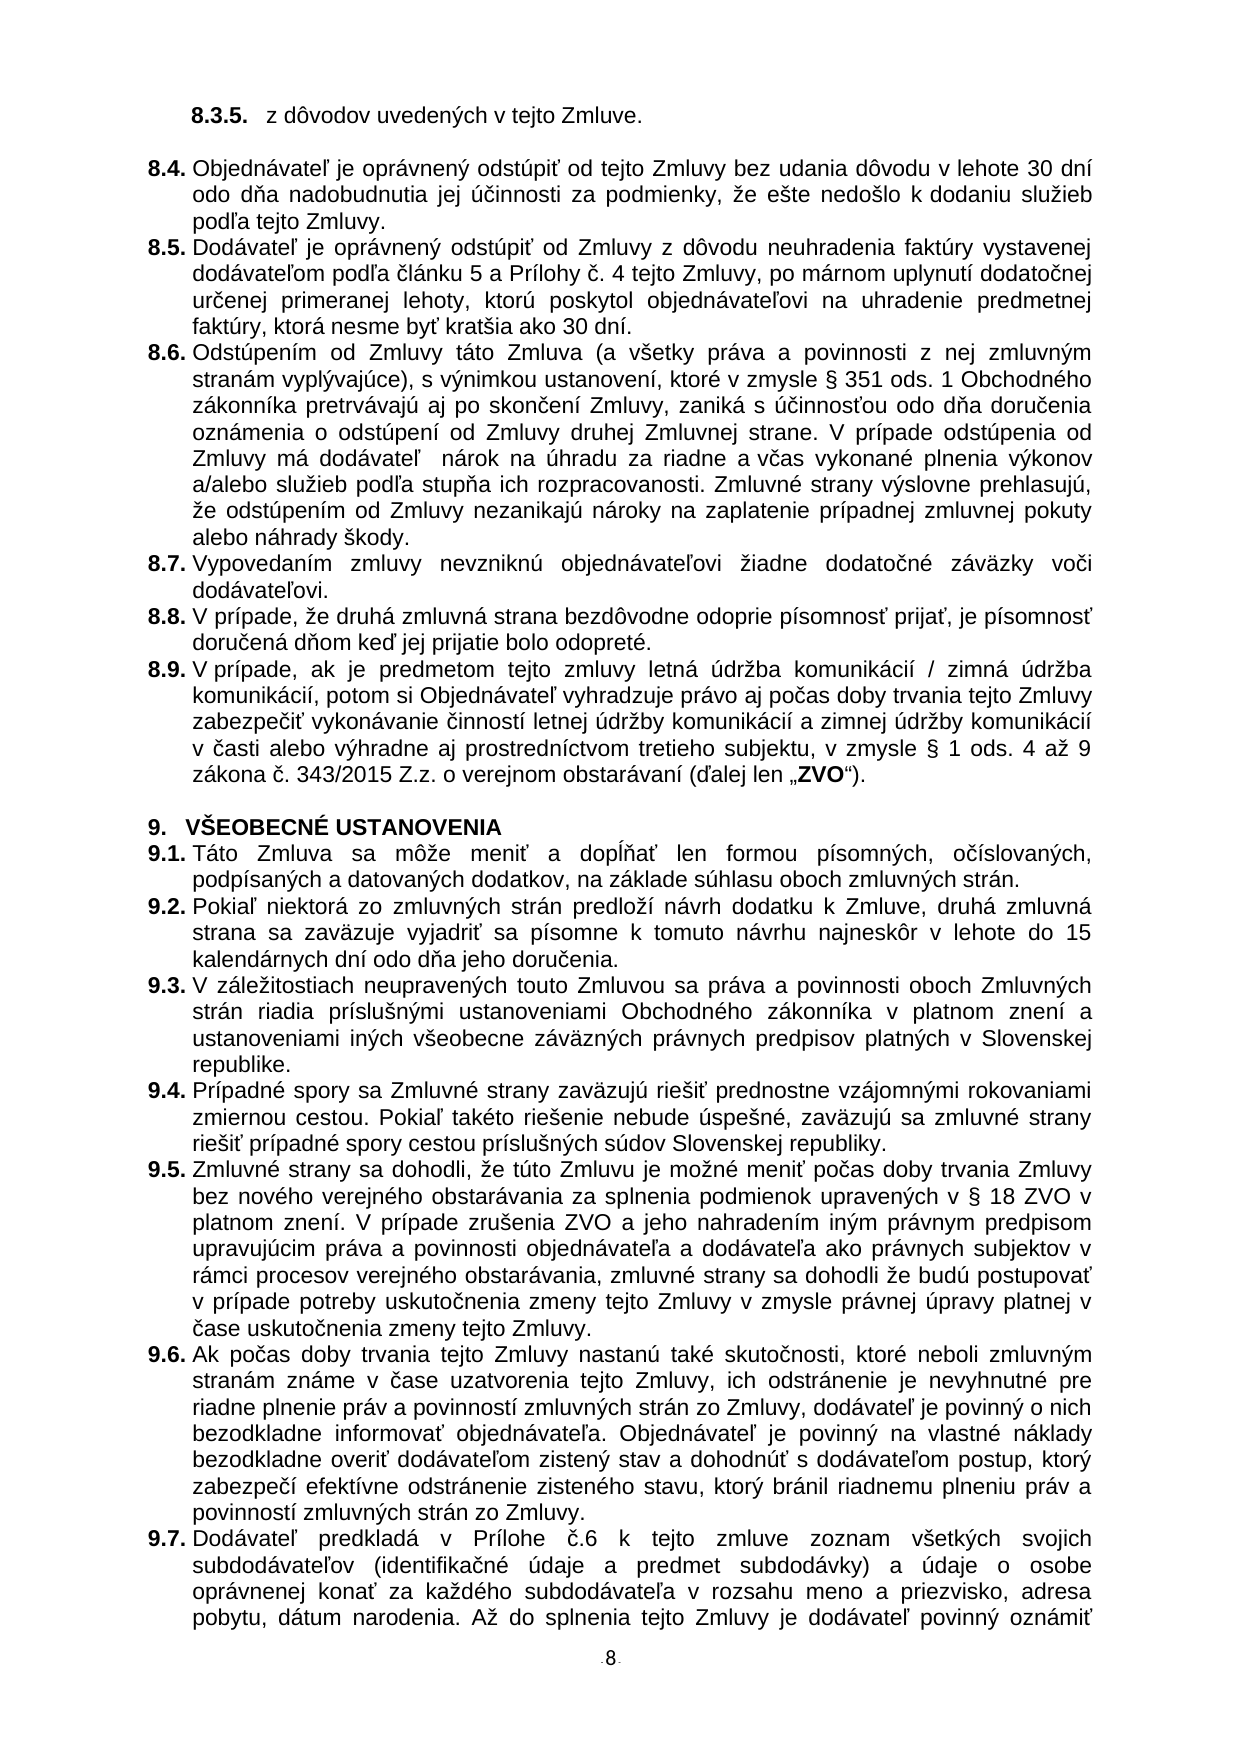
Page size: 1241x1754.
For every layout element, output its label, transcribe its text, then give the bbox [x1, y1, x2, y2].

list V prípade, že druhá zmluvná strana bezdôvodne odoprie písomnosť prijať, je písomnosť doručená dňom keď jej prijatie bolo odopreté. [148, 603, 1092, 656]
list Zmluvné strany sa dohodli, že túto Zmluvu je možné meniť počas doby trvania Zmluvy bez nového verejného obstarávania za splnenia podmienok upravených v § 18 ZVO v platnom znení. V prípade zrušenia ZVO a jeho nahradením iným právnym predpisom upravujúcim práva a povinnosti objednávateľa a dodávateľa ako právnych subjektov v rámci procesov verejného obstarávania, zmluvné strany sa dohodli že budú postupovať v prípade potreby uskutočnenia zmeny tejto Zmluvy v zmysle právnej úpravy platnej v čase uskutočnenia zmeny tejto Zmluvy. [148, 1156, 1092, 1341]
list Pokiaľ niektorá zo zmluvných strán predloží návrh dodatku k Zmluve, druhá zmluvná strana sa zaväzuje vyjadriť sa písomne k tomuto návrhu najneskôr v lehote do 15 kalendárnych dní odo dňa jeho doručenia. [148, 893, 1092, 972]
list Odstúpením od Zmluvy táto Zmluva (a všetky práva a povinnosti z nej zmluvným stranám vyplývajúce), s výnimkou ustanovení, ktoré v zmysle § 351 ods. 1 Obchodného zákonníka pretrvávajú aj po skončení Zmluvy, zaniká s účinnosťou odo dňa doručenia oznámenia o odstúpení od Zmluvy druhej Zmluvnej strane. V prípade odstúpenia od Zmluvy má dodávateľ nárok na úhradu za riadne a včas vykonané plnenia výkonov a/alebo služieb podľa stupňa ich rozpracovanosti. Zmluvné strany výslovne prehlasujú, že odstúpením od Zmluvy nezanikajú nároky na zaplatenie prípadnej zmluvnej pokuty alebo náhrady škody. [148, 339, 1092, 550]
list Dodávateľ je oprávnený odstúpiť od Zmluvy z dôvodu neuhradenia faktúry vystavenej dodávateľom podľa článku 5 a Prílohy č. 4 tejto Zmluvy, po márnom uplynutí dodatočnej určenej primeranej lehoty, ktorú poskytol objednávateľovi na uhradenie predmetnej faktúry, ktorá nesme byť kratšia ako 30 dní. [148, 234, 1092, 339]
list Ak počas doby trvania tejto Zmluvy nastanú také skutočnosti, ktoré neboli zmluvným stranám známe v čase uzatvorenia tejto Zmluvy, ich odstránenie je nevyhnutné pre riadne plnenie práv a povinností zmluvných strán zo Zmluvy, dodávateľ je povinný o nich bezodkladne informovať objednávateľa. Objednávateľ je povinný na vlastné náklady bezodkladne overiť dodávateľom zistený stav a dohodnúť s dodávateľom postup, ktorý zabezpečí efektívne odstránenie zisteného stavu, ktorý bránil riadnemu plneniu práv a povinností zmluvných strán zo Zmluvy. [148, 1341, 1092, 1525]
list Všeobecné ustanovenia [148, 814, 1092, 840]
list V záležitostiach neupravených touto Zmluvou sa práva a povinnosti oboch Zmluvných strán riadia príslušnými ustanoveniami Obchodného zákonníka v platnom znení a ustanoveniami iných všeobecne záväzných právnych predpisov platných v Slovenskej republike. [148, 972, 1092, 1077]
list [148, 1525, 1092, 1631]
list Vypovedaním zmluvy nevzniknú objednávateľovi žiadne dodatočné záväzky voči dodávateľovi. [148, 550, 1092, 603]
list Objednávateľ je oprávnený odstúpiť od tejto Zmluvy bez udania dôvodu v lehote 30 dní odo dňa nadobudnutia jej účinnosti za podmienky, že ešte nedošlo k dodaniu služieb podľa tejto Zmluvy. [148, 155, 1092, 234]
list Táto Zmluva sa môže meniť a dopĺňať len formou písomných, očíslovaných, podpísaných a datovaných dodatkov, na základe súhlasu oboch zmluvných strán. [148, 840, 1092, 893]
list V prípade, ak je predmetom tejto zmluvy letná údržba komunikácií / zimná údržba komunikácií, potom si Objednávateľ vyhradzuje právo aj počas doby trvania tejto Zmluvy zabezpečiť vykonávanie činností letnej údržby komunikácií a zimnej údržby komunikácií v časti alebo výhradne aj prostredníctvom tretieho subjektu, v zmysle § 1 ods. 4 až 9 zákona č. 343/2015 Z.z. o verejnom obstarávaní (ďalej len „ZVO“). [148, 656, 1092, 787]
list Prípadné spory sa Zmluvné strany zaväzujú riešiť prednostne vzájomnými rokovaniami zmiernou cestou. Pokiaľ takéto riešenie nebude úspešné, zaväzujú sa zmluvné strany riešiť prípadné spory cestou príslušných súdov Slovenskej republiky. [148, 1077, 1092, 1156]
list z dôvodov uvedených v tejto Zmluve. [191, 102, 1092, 128]
